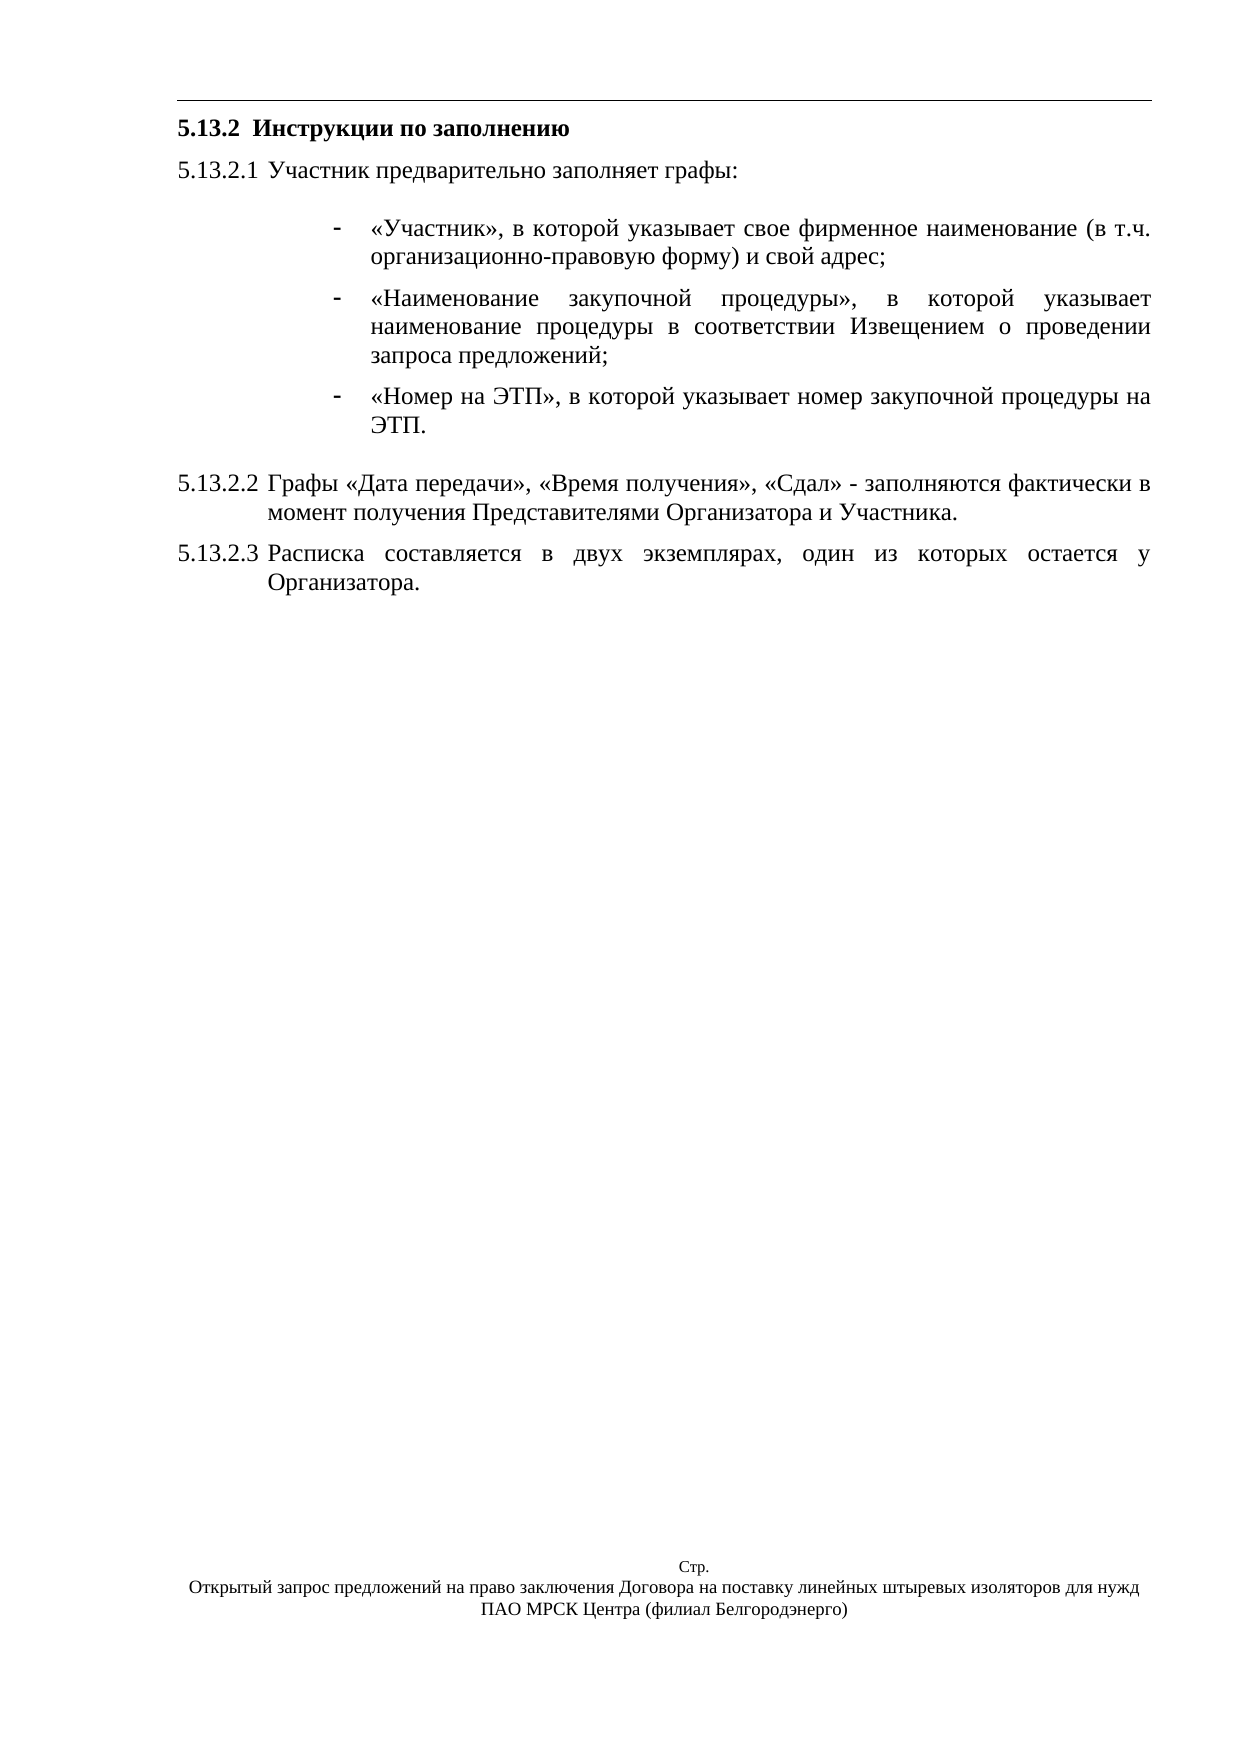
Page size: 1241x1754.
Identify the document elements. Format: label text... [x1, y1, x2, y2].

list «Участник», в которой указывает свое фирменное наименование (в т.ч. организационно-правовую форму) и свой адрес; [333, 213, 1152, 270]
subtitle Инструкции по заполнению [177, 113, 1152, 142]
list Графы «Дата передачи», «Время получения», «Сдал» - заполняются фактически в момент получения Представителями Организатора и Участника. [177, 468, 1152, 526]
list Участник предварительно заполняет графы: [177, 155, 1152, 183]
list Расписка составляется в двух экземплярах, один из которых остается у Организатора. [177, 538, 1152, 596]
list «Наименование закупочной процедуры», в которой указывает наименование процедуры в соответствии Извещением о проведении запроса предложений; [333, 283, 1152, 369]
list «Номер на ЭТП», в которой указывает номер закупочной процедуры на ЭТП. [333, 381, 1152, 439]
